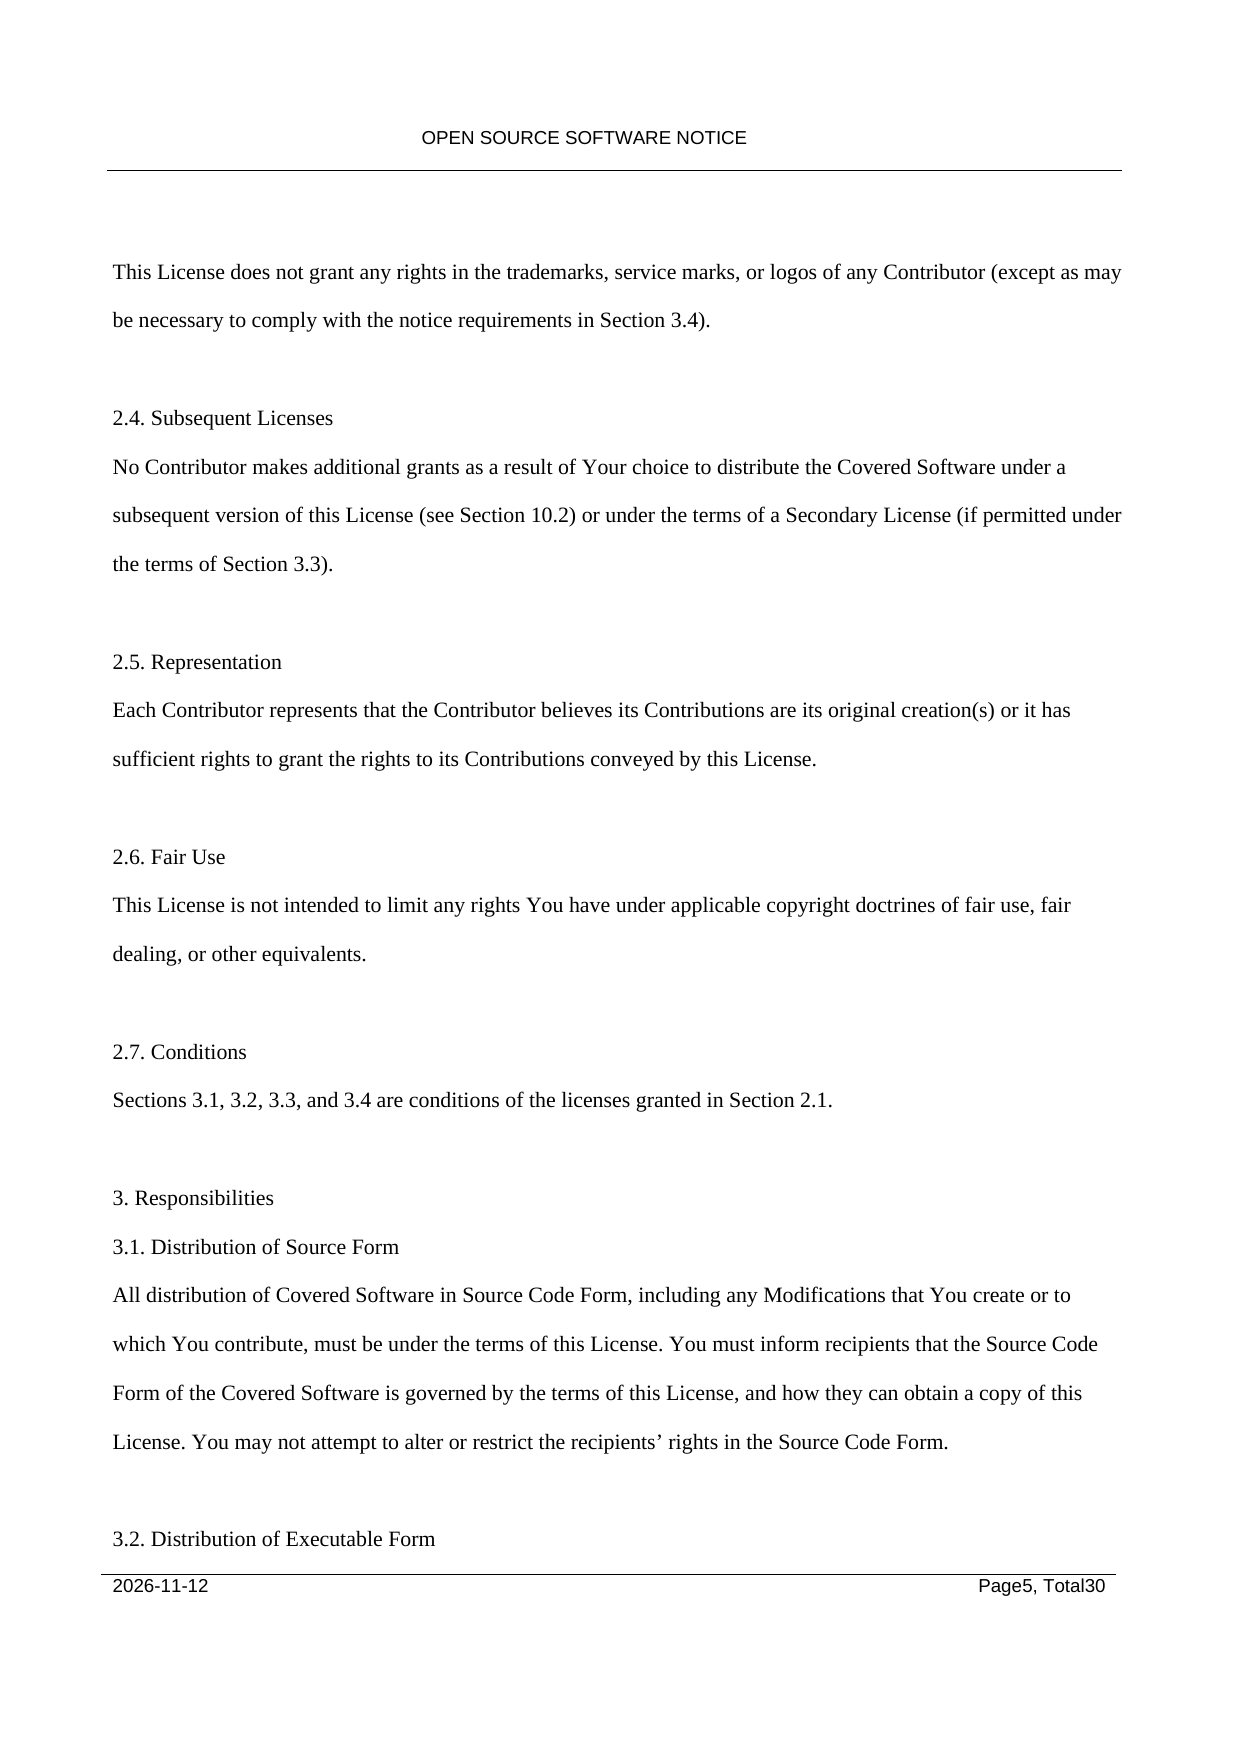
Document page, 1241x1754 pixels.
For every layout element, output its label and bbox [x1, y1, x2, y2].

text [112, 206, 1128, 1555]
